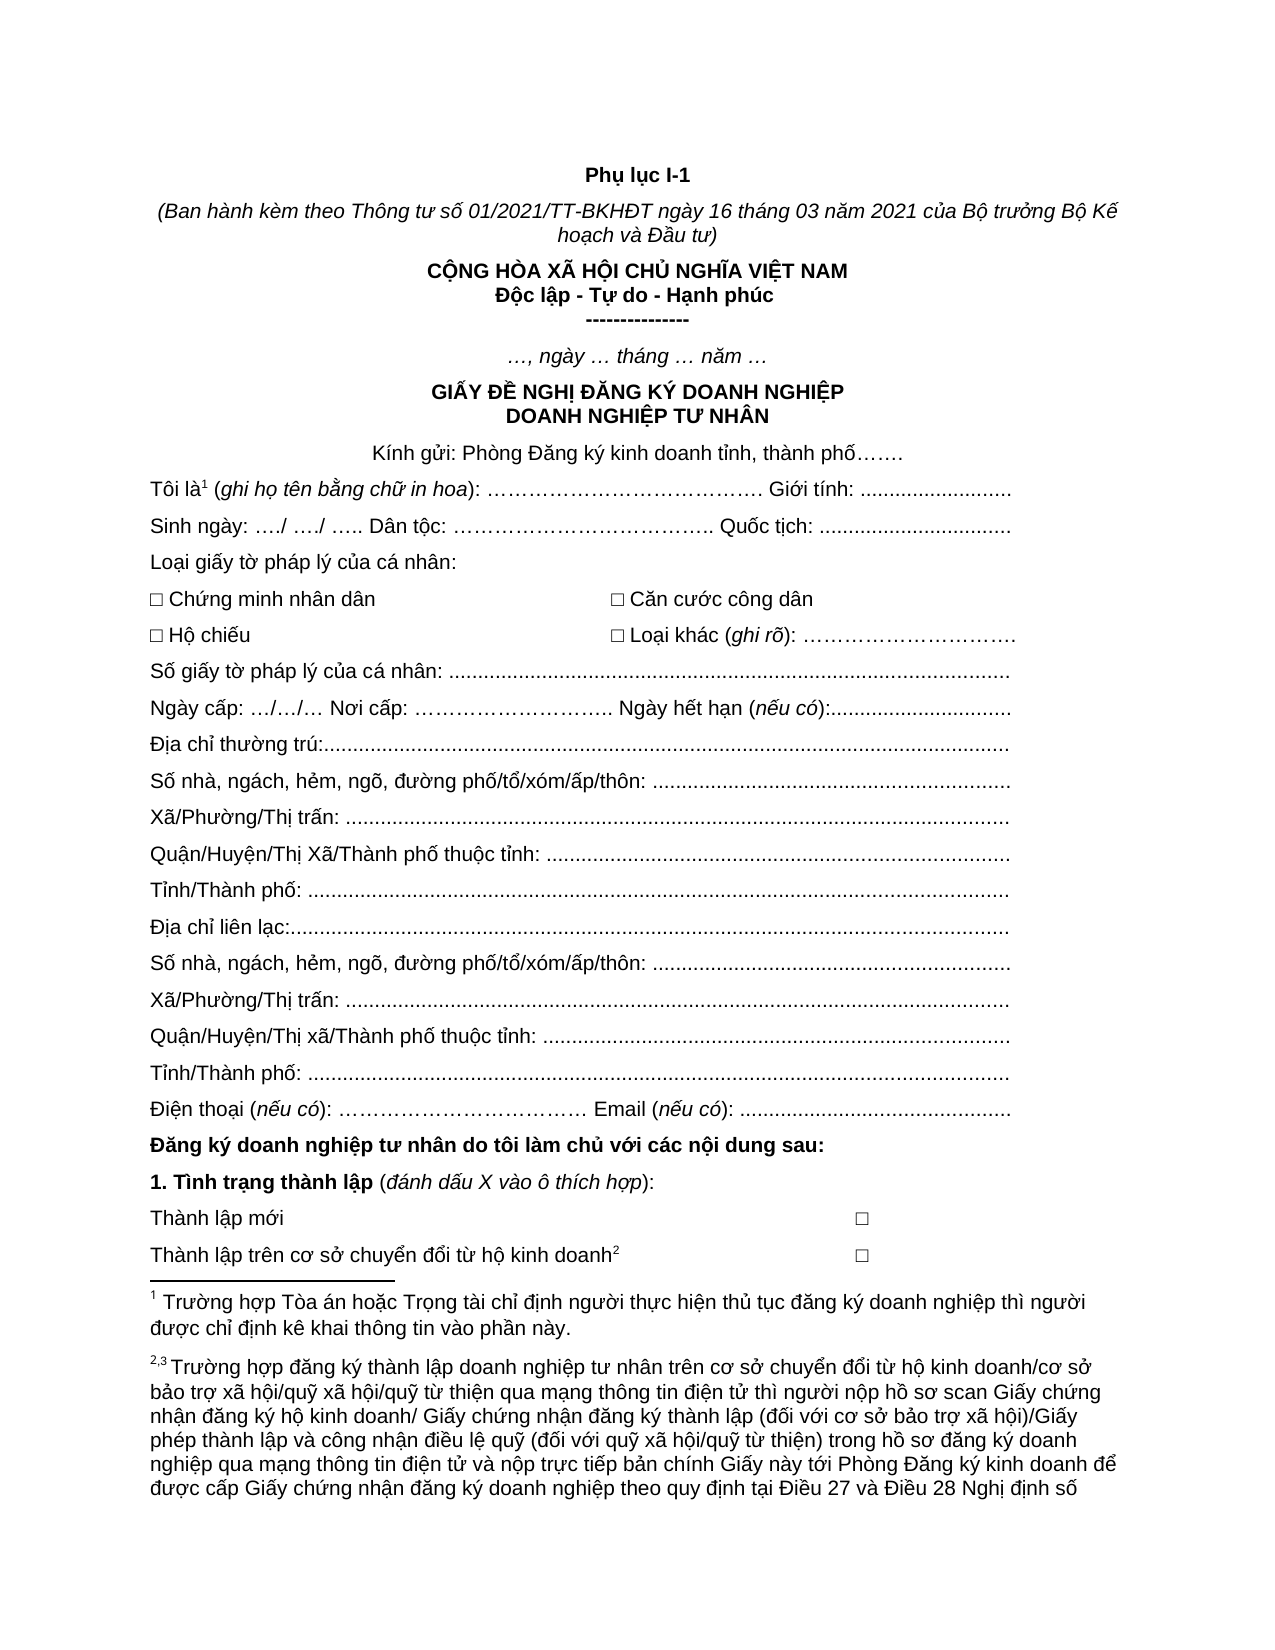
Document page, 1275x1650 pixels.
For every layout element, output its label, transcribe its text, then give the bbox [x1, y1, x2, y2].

text Đăng ký doanh nghiệp tư nhân do tôi làm chủ với các nội dung sau: [150, 1133, 1125, 1157]
text Sinh ngày: …./ …./ ….. Dân tộc: ……………………………….. Quốc tịch: [150, 513, 1125, 537]
text CỘNG HÒA XÃ HỘI CHỦ NGHĨA VIỆT NAM Độc lập - Tự do - Hạnh phúc --------------- [150, 259, 1125, 331]
text Tỉnh/Thành phố: [150, 1060, 1125, 1084]
table_header □ Chứng minh nhân dân [139, 574, 600, 610]
text (Ban hành kèm theo Thông tư số 01/2021/TT-BKHĐT ngày 16 tháng 03 năm 2021 của Bộ trưởng Bộ Kế hoạch và Đầu tư) [150, 199, 1125, 247]
text Phụ lục I-1 [150, 162, 1125, 186]
table_header Thành lập mới [150, 1194, 856, 1230]
text Kính gửi: Phòng Đăng ký kinh doanh tỉnh, thành phố……. [150, 441, 1125, 464]
text Số nhà, ngách, hẻm, ngõ, đường phố/tổ/xóm/ấp/thôn: [150, 951, 1125, 975]
text Số giấy tờ pháp lý của cá nhân: [150, 659, 1125, 683]
text Quận/Huyện/Thị xã/Thành phố thuộc tỉnh: [150, 1024, 1125, 1048]
text …, ngày … tháng … năm … [150, 344, 1125, 368]
table_cell □ Hộ chiếu [139, 610, 600, 647]
text Xã/Phường/Thị trấn: [150, 805, 1125, 829]
text Loại giấy tờ pháp lý của cá nhân: [150, 550, 1125, 574]
text Tôi là (ghi họ tên bằng chữ in hoa): …………………………………. Giới tính: [150, 477, 1125, 501]
text Số nhà, ngách, hẻm, ngõ, đường phố/tổ/xóm/ấp/thôn: [150, 769, 1125, 793]
text Địa chỉ thường trú: [150, 732, 1125, 756]
text 1. Tình trạng thành lập (đánh dấu X vào ô thích hợp): [150, 1170, 1125, 1194]
text Xã/Phường/Thị trấn: [150, 987, 1125, 1011]
text GIẤY ĐỀ NGHỊ ĐĂNG KÝ DOANH NGHIỆP DOANH NGHIỆP TƯ NHÂN [150, 380, 1125, 428]
text Tỉnh/Thành phố: [150, 878, 1125, 902]
text Ngày cấp: …/…/… Nơi cấp: ……………………….. Ngày hết hạn (nếu có): [150, 696, 1125, 720]
text Địa chỉ liên lạc: [150, 914, 1125, 938]
table_cell □ Loại khác (ghi rõ): …………………………. [600, 610, 1061, 647]
table_header □ [856, 1194, 1125, 1230]
table_cell □ [856, 1230, 1125, 1267]
table_cell Thành lập trên cơ sở chuyển đổi từ hộ kinh doanh [150, 1230, 856, 1267]
text Quận/Huyện/Thị Xã/Thành phố thuộc tỉnh: [150, 842, 1125, 866]
text Điện thoại (nếu có): ……………………………… Email (nếu có): [150, 1097, 1125, 1121]
table_header □ Căn cước công dân [600, 574, 1061, 610]
